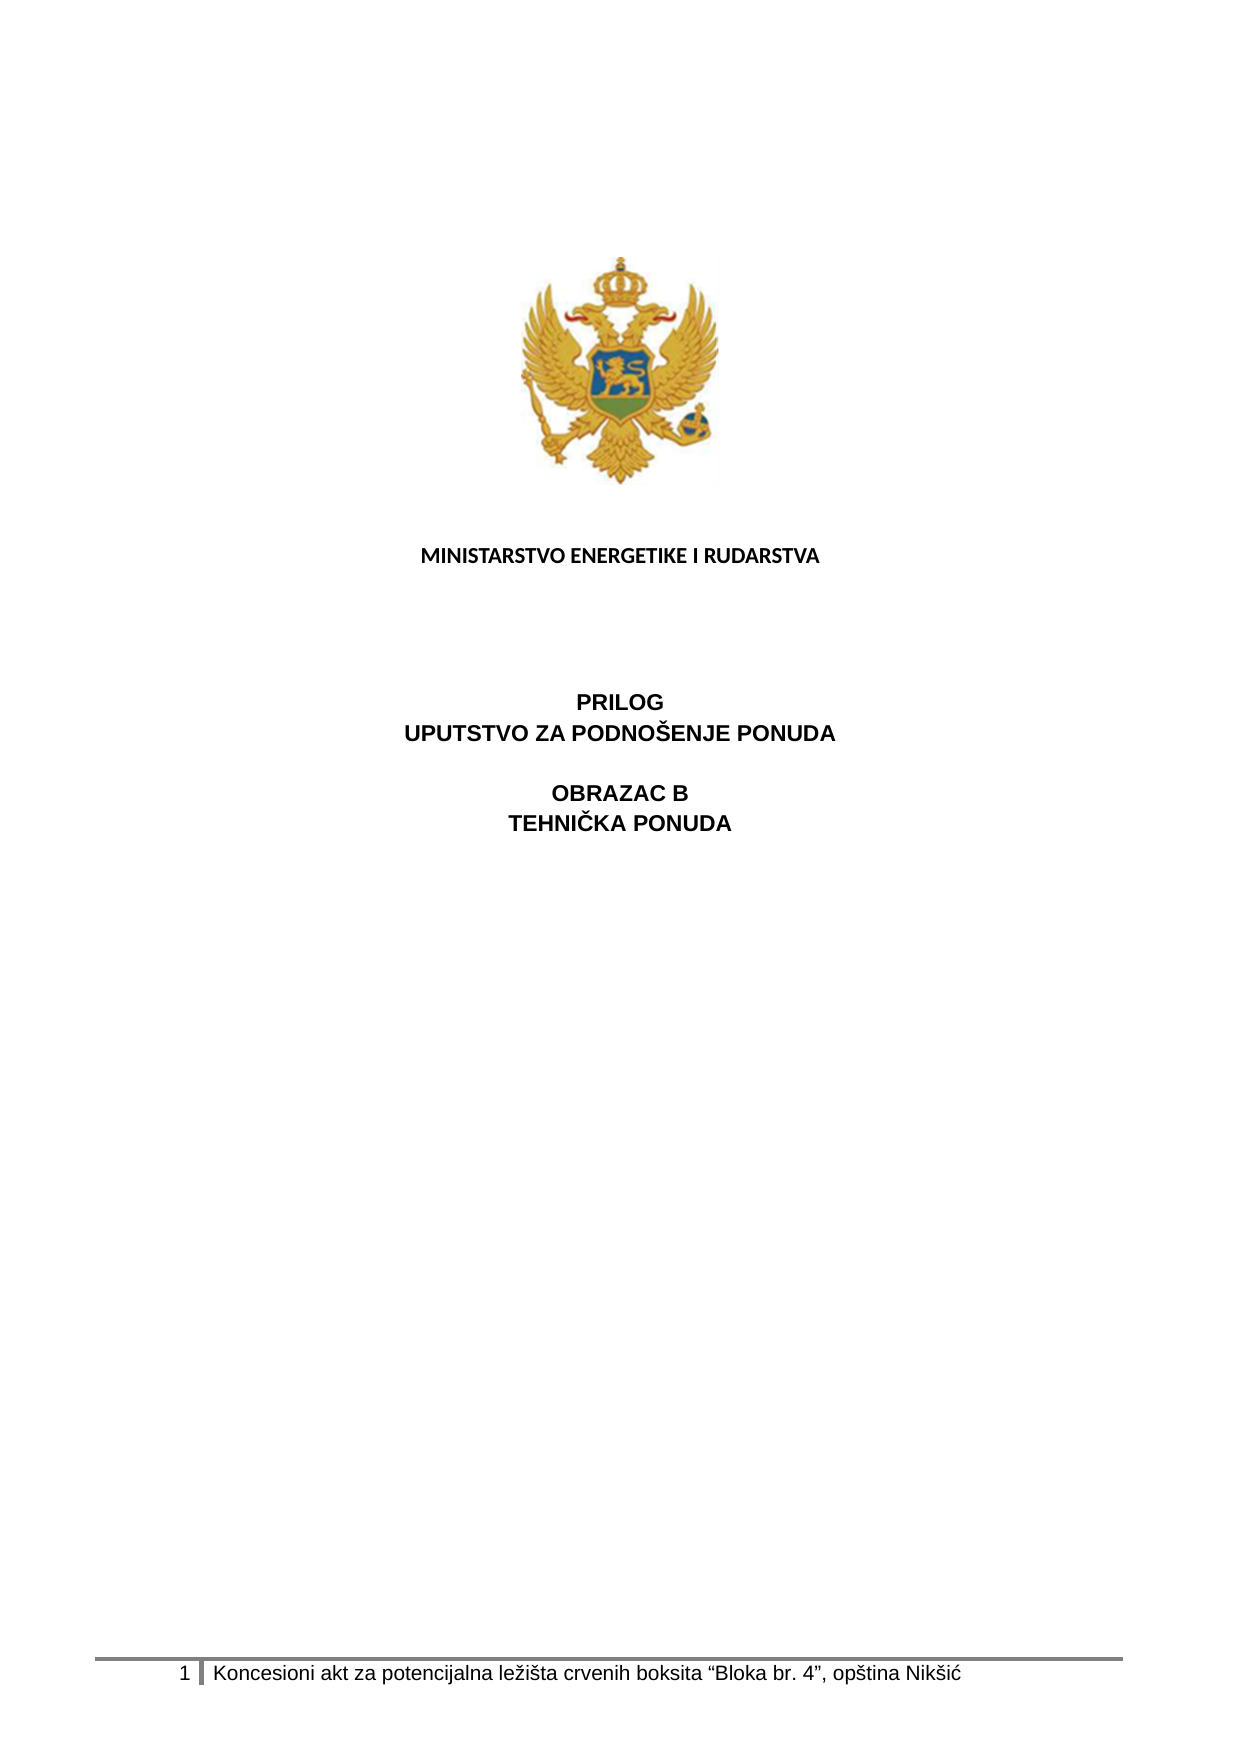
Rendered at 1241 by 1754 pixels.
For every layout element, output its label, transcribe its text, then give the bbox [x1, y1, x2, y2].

text UPUTSTVO ZA PODNOŠENJE PONUDA [106, 719, 1134, 746]
text TEHNIČKA PONUDA [106, 810, 1134, 837]
text OBRAZAC B [106, 780, 1134, 806]
text MINISTARSTVO ENERGETIKE I RUDARSTVA [106, 542, 1134, 569]
text PRILOG [106, 689, 1134, 716]
picture [521, 257, 720, 486]
